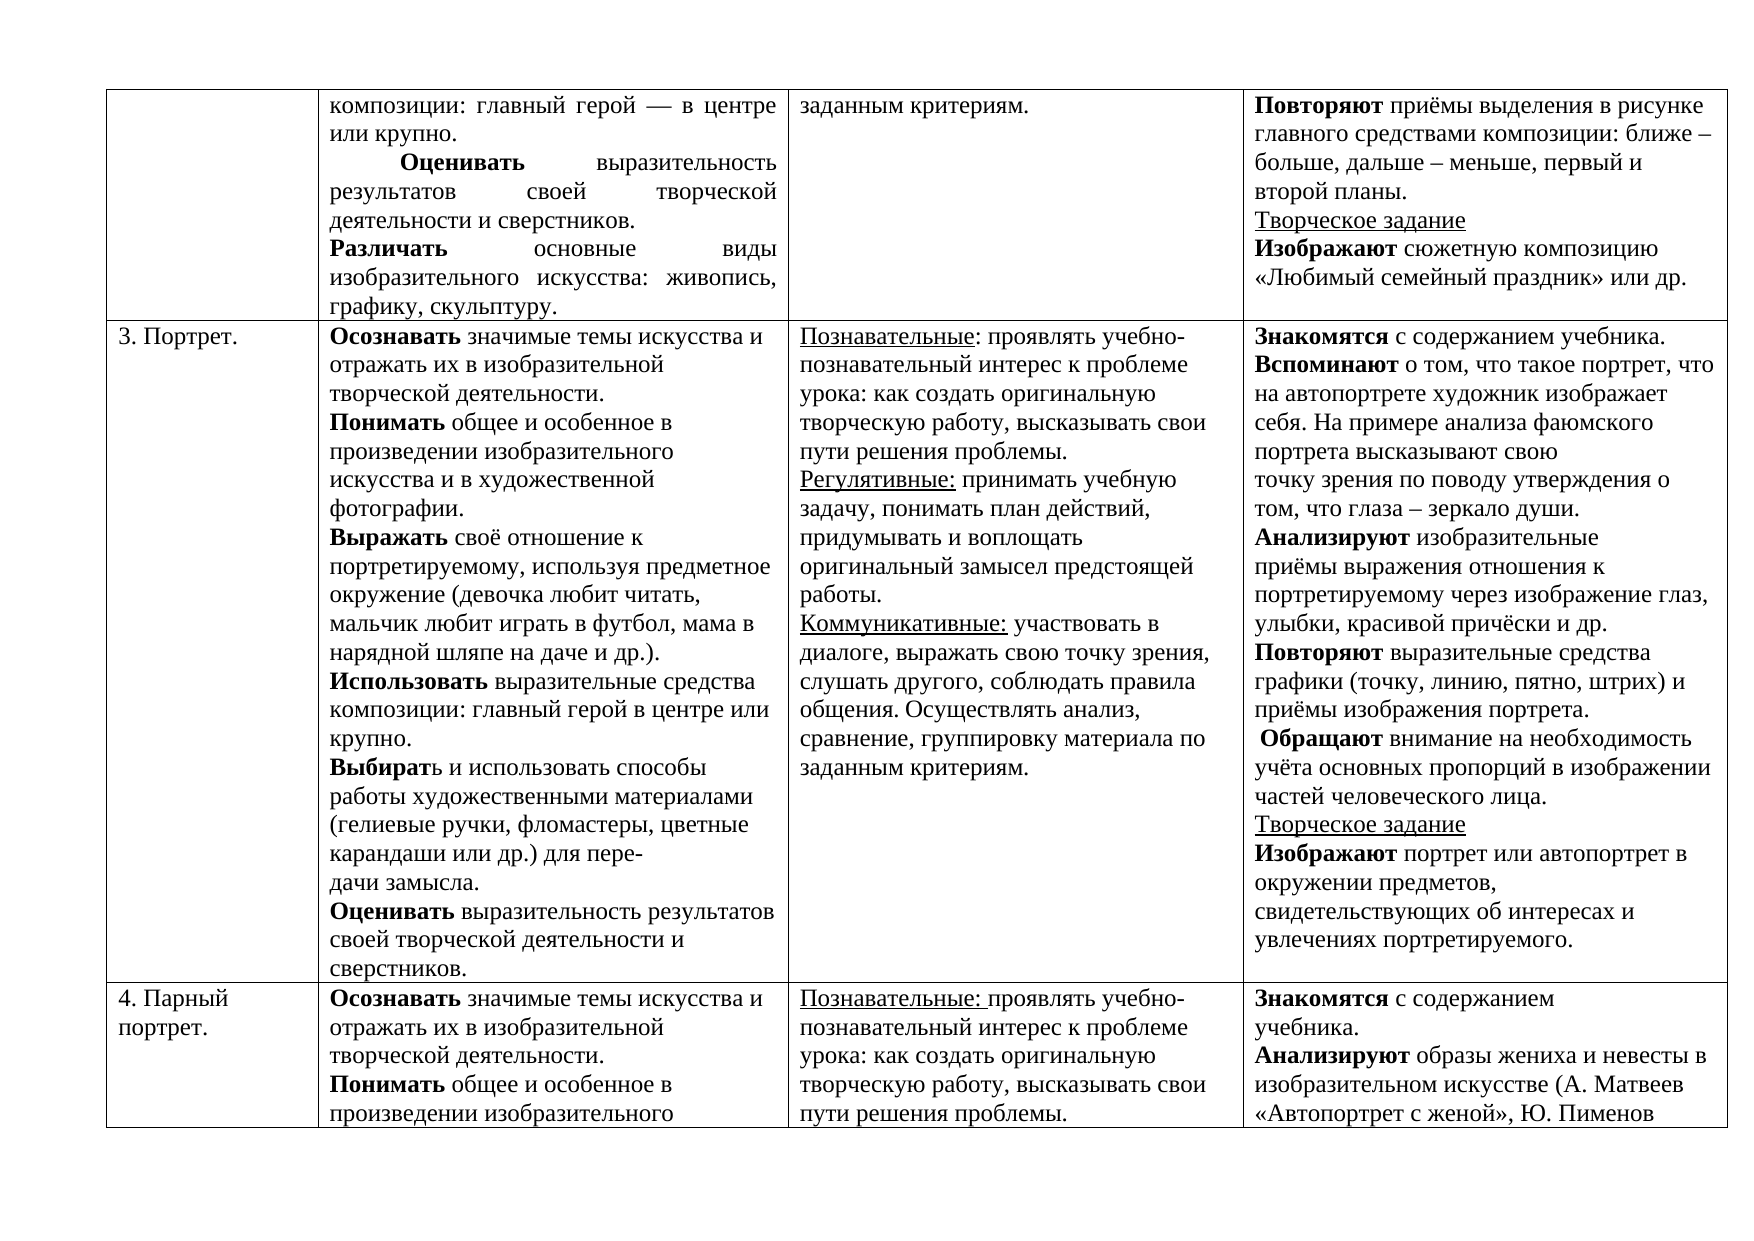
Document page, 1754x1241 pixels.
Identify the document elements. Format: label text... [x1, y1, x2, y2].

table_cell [789, 90, 1243, 320]
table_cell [319, 90, 788, 320]
table_cell 4. Парный портрет. [107, 983, 318, 1127]
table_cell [1244, 90, 1727, 320]
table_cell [107, 90, 318, 320]
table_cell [1244, 983, 1727, 1127]
table_cell Знакомятся с содержанием учебника. Вспоминают о том, что такое портрет, что на автопортрете художник изображает себя. На примере анализа фаюмского портрета высказывают свою точку зрения по поводу утверждения о том, что глаза – зеркало души. Анализируют изобразительные приёмы выражения отношения к портретируемому через изображение глаз, улыбки, красивой причёски и др. Повторяют выразительные средства графики (точку, линию, пятно, штрих) и приёмы изображения портрета. Обращают внимание на необходимость учёта основных пропорций в изображении частей человеческого лица. Творческое задание Изображают портрет или автопортрет в окружении предметов, свидетельствующих об интересах и увлечениях портретируемого. [1244, 321, 1727, 982]
table_cell Осознавать значимые темы искусства и отражать их в изобразительной творческой деятельности. Понимать общее и особенное в произведении изобразительного искусства и в художественной фотографии. Выражать своё отношение к портретируемому, используя предметное окружение (девочка любит читать, мальчик любит играть в футбол, мама в нарядной шляпе на даче и др.). Использовать выразительные средства композиции: главный герой в центре или крупно. Выбирать и использовать способы работы художественными материалами (гелиевые ручки, фломастеры, цветные карандаши или др.) для пере- дачи замысла. Оценивать выразительность результатов своей творческой деятельности и сверстников. [319, 321, 788, 982]
table_cell 3. Портрет. [107, 321, 318, 982]
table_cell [789, 983, 1243, 1127]
table_cell Познавательные: проявлять учебно-познавательный интерес к проблеме урока: как создать оригинальную творческую работу, высказывать свои пути решения проблемы. Регулятивные: принимать учебную задачу, понимать план действий, придумывать и воплощать оригинальный замысел предстоящей работы. Коммуникативные: участвовать в диалоге, выражать свою точку зрения, слушать другого, соблюдать правила общения. Осуществлять анализ, сравнение, группировку материала по заданным критериям. [789, 321, 1243, 982]
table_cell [319, 983, 788, 1127]
